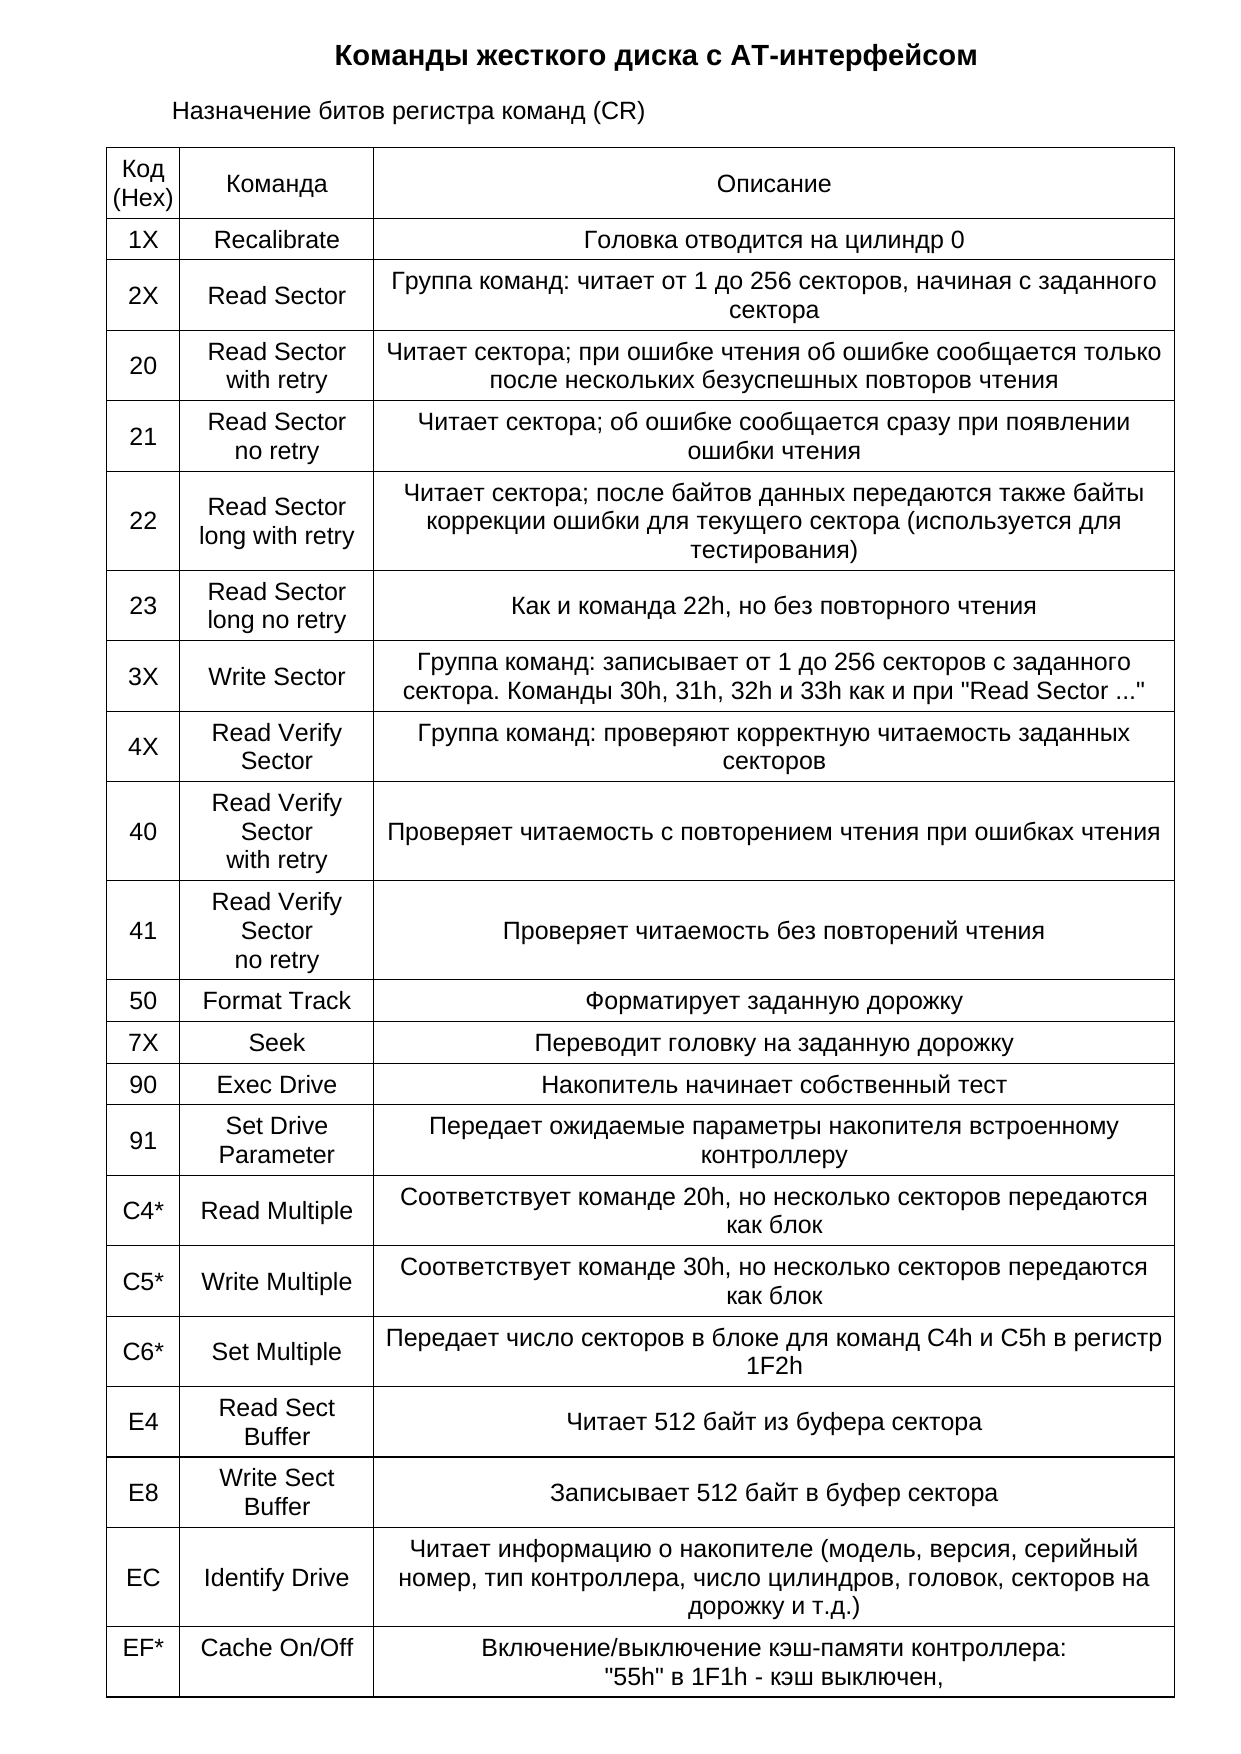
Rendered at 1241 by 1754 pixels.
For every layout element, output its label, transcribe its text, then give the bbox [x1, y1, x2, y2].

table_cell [374, 1627, 1174, 1696]
table_cell 90 [107, 1064, 179, 1104]
table_cell E8 [107, 1458, 179, 1527]
table_cell 4X [107, 712, 179, 781]
table_cell Как и команда 22h, но без повторного чтения [374, 571, 1174, 640]
table_cell Read Sector no retry [180, 401, 373, 471]
table_cell Cache On/Off [180, 1627, 373, 1696]
table_cell 3X [107, 641, 179, 711]
table_cell Соответствует команде 20h, но несколько секторов передаются как блок [374, 1176, 1174, 1245]
table_cell Головка отводится на цилиндр 0 [374, 219, 1174, 259]
table_cell Read Verify Sector no retry [180, 881, 373, 979]
table_cell 23 [107, 571, 179, 640]
table_cell Read Verify Sector with retry [180, 782, 373, 880]
table_cell Читает 512 байт из буфера сектора [374, 1387, 1174, 1456]
table_cell Read Multiple [180, 1176, 373, 1245]
table_cell 1X [107, 219, 179, 259]
text Команды жесткого диска с AT-интерфейсом [112, 37, 1200, 71]
table_cell Write Sect Buffer [180, 1458, 373, 1527]
table_header Команда [180, 148, 373, 218]
table_cell Проверяет читаемость с повторением чтения при ошибках чтения [374, 782, 1174, 880]
table_cell C6* [107, 1317, 179, 1386]
table_cell Записывает 512 байт в буфер сектора [374, 1458, 1174, 1527]
table_cell Recalibrate [180, 219, 373, 259]
table_cell Exec Drive [180, 1064, 373, 1104]
table_cell Read Sector with retry [180, 331, 373, 400]
table_cell Write Multiple [180, 1246, 373, 1316]
table_cell 41 [107, 881, 179, 979]
table_cell Передает число секторов в блоке для команд C4h и C5h в регистр 1F2h [374, 1317, 1174, 1386]
table_cell 40 [107, 782, 179, 880]
table_cell Группа команд: читает от 1 до 256 секторов, начиная с заданного сектора [374, 260, 1174, 330]
table_cell EF* [107, 1627, 179, 1696]
table_cell 20 [107, 331, 179, 400]
table_cell 50 [107, 980, 179, 1021]
table_cell Группа команд: проверяют корректную читаемость заданных секторов [374, 712, 1174, 781]
table_cell 22 [107, 472, 179, 570]
table_cell Read Sector [180, 260, 373, 330]
table_cell Format Track [180, 980, 373, 1021]
table_header Код (Hex) [107, 148, 179, 218]
table_cell E4 [107, 1387, 179, 1456]
table_cell Передает ожидаемые параметры накопителя встроенному контроллеру [374, 1105, 1174, 1175]
table_cell 2X [107, 260, 179, 330]
table_cell 91 [107, 1105, 179, 1175]
table_cell C4* [107, 1176, 179, 1245]
table_cell 7X [107, 1022, 179, 1063]
table_cell Read Verify Sector [180, 712, 373, 781]
table_cell Читает сектора; после байтов данных передаются также байты коррекции ошибки для текущего сектора (используется для тестирования) [374, 472, 1174, 570]
table_cell Группа команд: записывает от 1 до 256 секторов с заданного сектора. Команды 30h, 31h, 32h и 33h как и при "Read Sector ..." [374, 641, 1174, 711]
table_cell Set Drive Parameter [180, 1105, 373, 1175]
table_cell Читает информацию о накопителе (модель, версия, серийный номер, тип контроллера, число цилиндров, головок, секторов на дорожку и т.д.) [374, 1528, 1174, 1626]
table_cell EC [107, 1528, 179, 1626]
table_cell Read Sector long with retry [180, 472, 373, 570]
table_cell Set Multiple [180, 1317, 373, 1386]
table_cell Hакопитель начинает собственный тест [374, 1064, 1174, 1104]
table_cell C5* [107, 1246, 179, 1316]
table_cell Форматирует заданную дорожку [374, 980, 1174, 1021]
table_cell Write Sector [180, 641, 373, 711]
text Назначение битов регистра команд (CR) [112, 96, 1200, 125]
table_cell Read Sector long no retry [180, 571, 373, 640]
table_cell 21 [107, 401, 179, 471]
table_cell Читает сектора; об ошибке сообщается сразу при появлении ошибки чтения [374, 401, 1174, 471]
table_cell Read Sect Buffer [180, 1387, 373, 1456]
table_cell Читает сектора; при ошибке чтения об ошибке сообщается только после нескольких безуспешных повторов чтения [374, 331, 1174, 400]
table_header Описание [374, 148, 1174, 218]
table_cell Переводит головку на заданную дорожку [374, 1022, 1174, 1063]
table_cell Seek [180, 1022, 373, 1063]
table_cell Identify Drive [180, 1528, 373, 1626]
table_cell Соответствует команде 30h, но несколько секторов передаются как блок [374, 1246, 1174, 1316]
table_cell Проверяет читаемость без повторений чтения [374, 881, 1174, 979]
